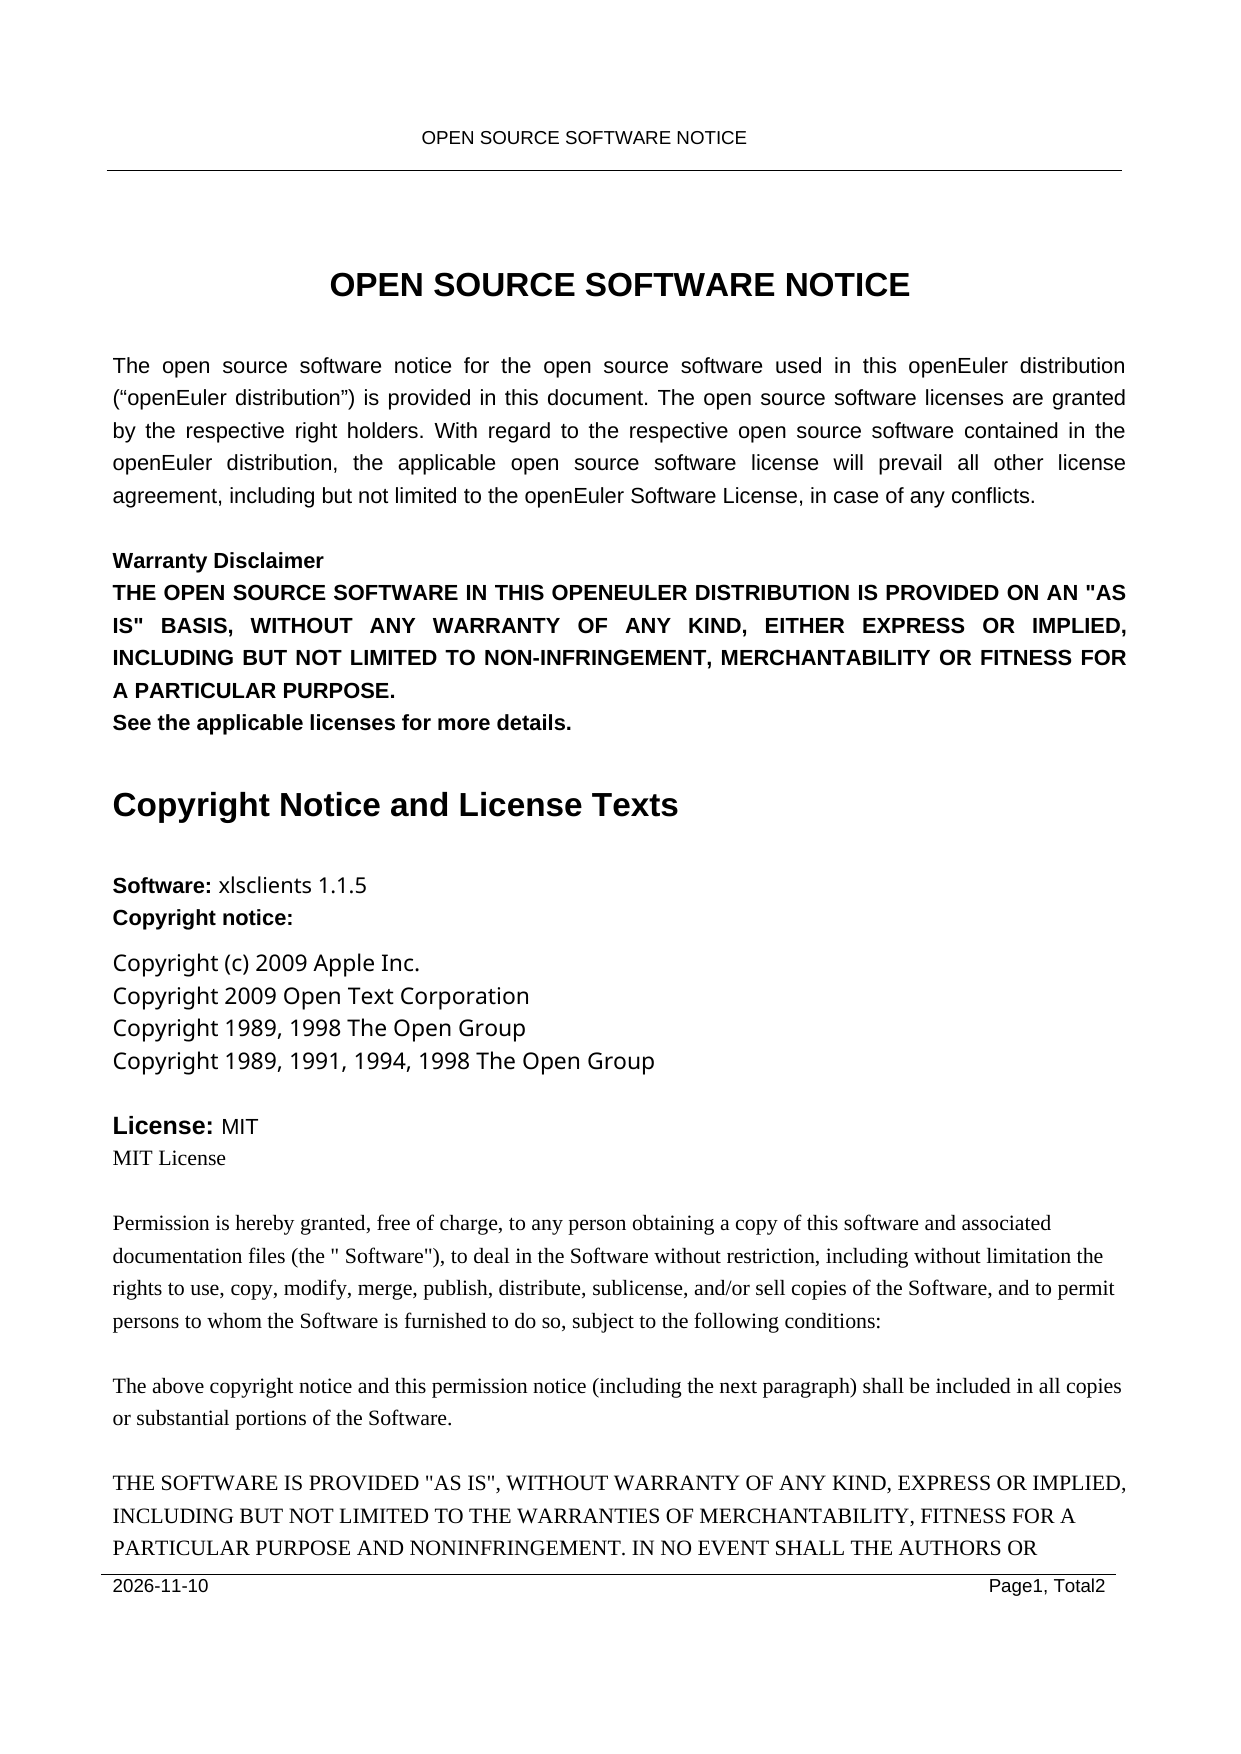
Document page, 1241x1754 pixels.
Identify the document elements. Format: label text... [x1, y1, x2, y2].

text Copyright (c) 2009 Apple Inc. Copyright 2009 Open Text Corporation Copyright 1989, 1998 The Open Group Copyright 1989, 1991, 1994, 1998 The Open Group [112, 947, 1128, 1109]
text Copyright notice: [112, 901, 1128, 934]
text OPEN SOURCE SOFTWARE NOTICE [112, 251, 1128, 316]
title Software: xlsclients 1.1.5 [112, 869, 1128, 901]
text Copyright Notice and License Texts [112, 771, 1128, 836]
text License: MIT [112, 1109, 1128, 1142]
text Warranty Disclaimer [112, 544, 1128, 576]
text The open source software notice for the open source software used in this openEuler distribution (“openEuler distribution”) is provided in this document. The open source software licenses are granted by the respective right holders. With regard to the respective open source software contained in the openEuler distribution, the applicable open source software license will prevail all other license agreement, including but not limited to the openEuler Software License, in case of any conflicts. [112, 349, 1128, 511]
text THE OPEN SOURCE SOFTWARE IN THIS OPENEULER DISTRIBUTION IS PROVIDED ON AN "AS IS" BASIS, WITHOUT ANY WARRANTY OF ANY KIND, EITHER EXPRESS OR IMPLIED, INCLUDING BUT NOT LIMITED TO NON-INFRINGEMENT, MERCHANTABILITY OR FITNESS FOR A PARTICULAR PURPOSE. See the applicable licenses for more details. [112, 576, 1128, 739]
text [112, 1142, 1128, 1564]
